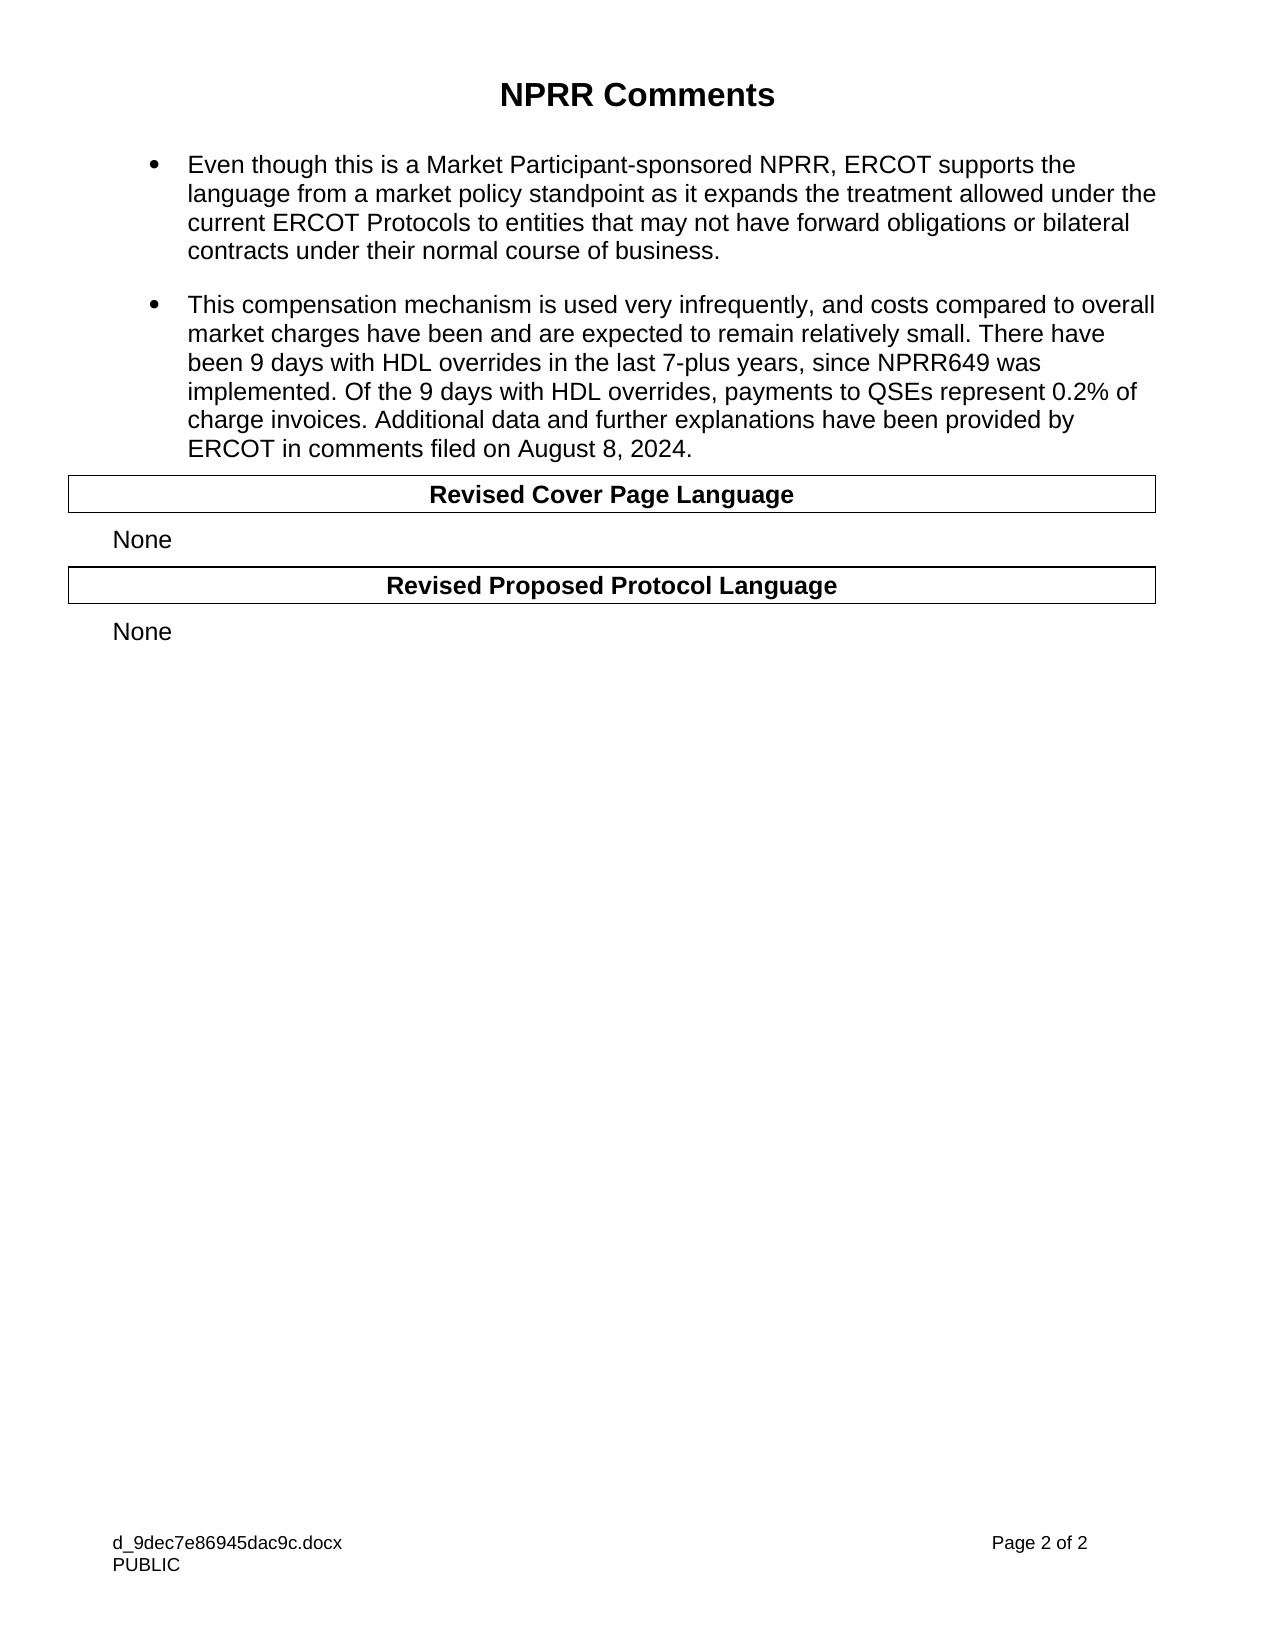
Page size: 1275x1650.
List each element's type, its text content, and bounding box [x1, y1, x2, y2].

text None [112, 616, 1162, 645]
table_header Revised Proposed Protocol Language [69, 568, 1155, 603]
text None [112, 525, 1162, 554]
list Even though this is a Market Participant-sponsored NPRR, ERCOT supports the language from a market policy standpoint as it expands the treatment allowed under the current ERCOT Protocols to entities that may not have forward obligations or bilateral contracts under their normal course of business. [150, 150, 1162, 265]
table_header Revised Cover Page Language [69, 476, 1155, 512]
list This compensation mechanism is used very infrequently, and costs compared to overall market charges have been and are expected to remain relatively small. There have been 9 days with HDL overrides in the last 7-plus years, since NPRR649 was implemented. Of the 9 days with HDL overrides, payments to QSEs represent 0.2% of charge invoices. Additional data and further explanations have been provided by ERCOT in comments filed on August 8, 2024. [150, 290, 1162, 463]
